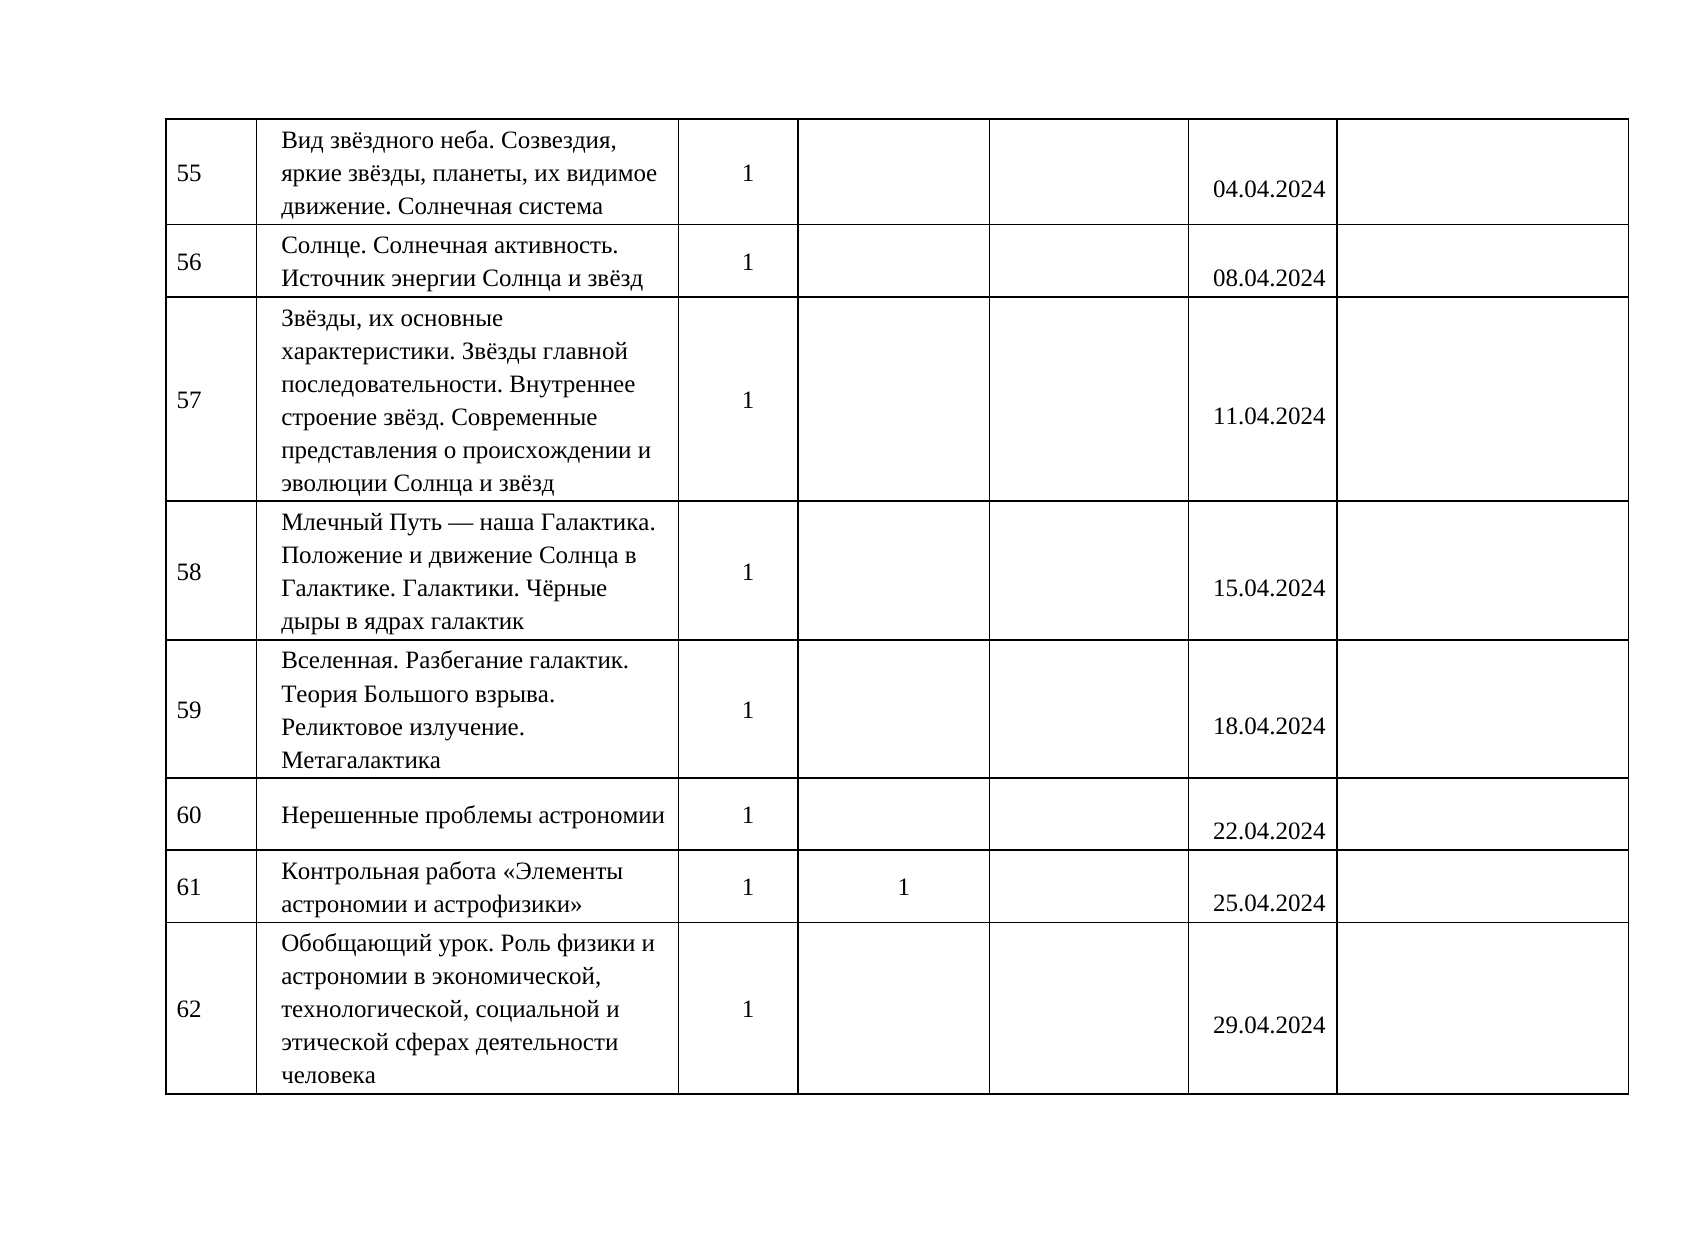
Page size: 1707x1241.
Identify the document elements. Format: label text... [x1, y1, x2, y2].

table_cell Контрольная работа «Элементы астрономии и астрофизики» [257, 851, 678, 921]
table_cell 1 [799, 851, 989, 921]
table_cell 18.04.2024 [1189, 641, 1336, 777]
table_cell [1338, 779, 1628, 849]
table_cell 25.04.2024 [1189, 851, 1336, 921]
table_cell 1 [679, 298, 797, 500]
table_cell [990, 779, 1188, 849]
table_cell 1 [679, 779, 797, 849]
table_cell 1 [679, 225, 797, 296]
table_cell Млечный Путь — наша Галактика. Положение и движение Солнца в Галактике. Галактики. Чёрные дыры в ядрах галактик [257, 502, 678, 639]
table_cell 29.04.2024 [1189, 923, 1336, 1093]
table_cell 61 [167, 851, 256, 921]
table_cell 11.04.2024 [1189, 298, 1336, 500]
table_cell [1338, 641, 1628, 777]
table_cell Звёзды, их основные характеристики. Звёзды главной последовательности. Внутреннее строение звёзд. Современные представления о происхождении и эволюции Солнца и звёзд [257, 298, 678, 500]
table_cell [1338, 851, 1628, 921]
table_cell 1 [679, 641, 797, 777]
table_cell [1338, 298, 1628, 500]
table_cell [799, 298, 989, 500]
table_cell 1 [679, 120, 797, 223]
table_cell [799, 120, 989, 223]
table_cell [1338, 923, 1628, 1093]
table_cell Вселенная. Разбегание галактик. Теория Большого взрыва. Реликтовое излучение. Метагалактика [257, 641, 678, 777]
table_cell 1 [679, 502, 797, 639]
table_cell 04.04.2024 [1189, 120, 1336, 223]
table_cell [990, 923, 1188, 1093]
table_cell Солнце. Солнечная активность. Источник энергии Солнца и звёзд [257, 225, 678, 296]
table_cell [799, 923, 989, 1093]
table_cell [990, 641, 1188, 777]
table_cell Нерешенные проблемы астрономии [257, 779, 678, 849]
table_cell 56 [167, 225, 256, 296]
table_cell [799, 225, 989, 296]
table_cell [799, 779, 989, 849]
table_cell [799, 502, 989, 639]
table_cell 55 [167, 120, 256, 223]
table_cell [799, 641, 989, 777]
table_cell 57 [167, 298, 256, 500]
table_cell [1338, 225, 1628, 296]
table_cell 08.04.2024 [1189, 225, 1336, 296]
table_cell Вид звёздного неба. Созвездия, яркие звёзды, планеты, их видимое движение. Солнечная система [257, 120, 678, 223]
table_cell 59 [167, 641, 256, 777]
table_cell 1 [679, 923, 797, 1093]
table_cell [990, 298, 1188, 500]
table_cell 58 [167, 502, 256, 639]
table_cell 62 [167, 923, 256, 1093]
table_cell [990, 851, 1188, 921]
table_cell [990, 120, 1188, 223]
table_cell 15.04.2024 [1189, 502, 1336, 639]
table_cell [990, 502, 1188, 639]
table_cell [990, 225, 1188, 296]
table_cell [1338, 120, 1628, 223]
table_cell [1338, 502, 1628, 639]
table_cell Обобщающий урок. Роль физики и астрономии в экономической, технологической, социальной и этической сферах деятельности человека [257, 923, 678, 1093]
table_cell 60 [167, 779, 256, 849]
table_cell 22.04.2024 [1189, 779, 1336, 849]
table_cell 1 [679, 851, 797, 921]
